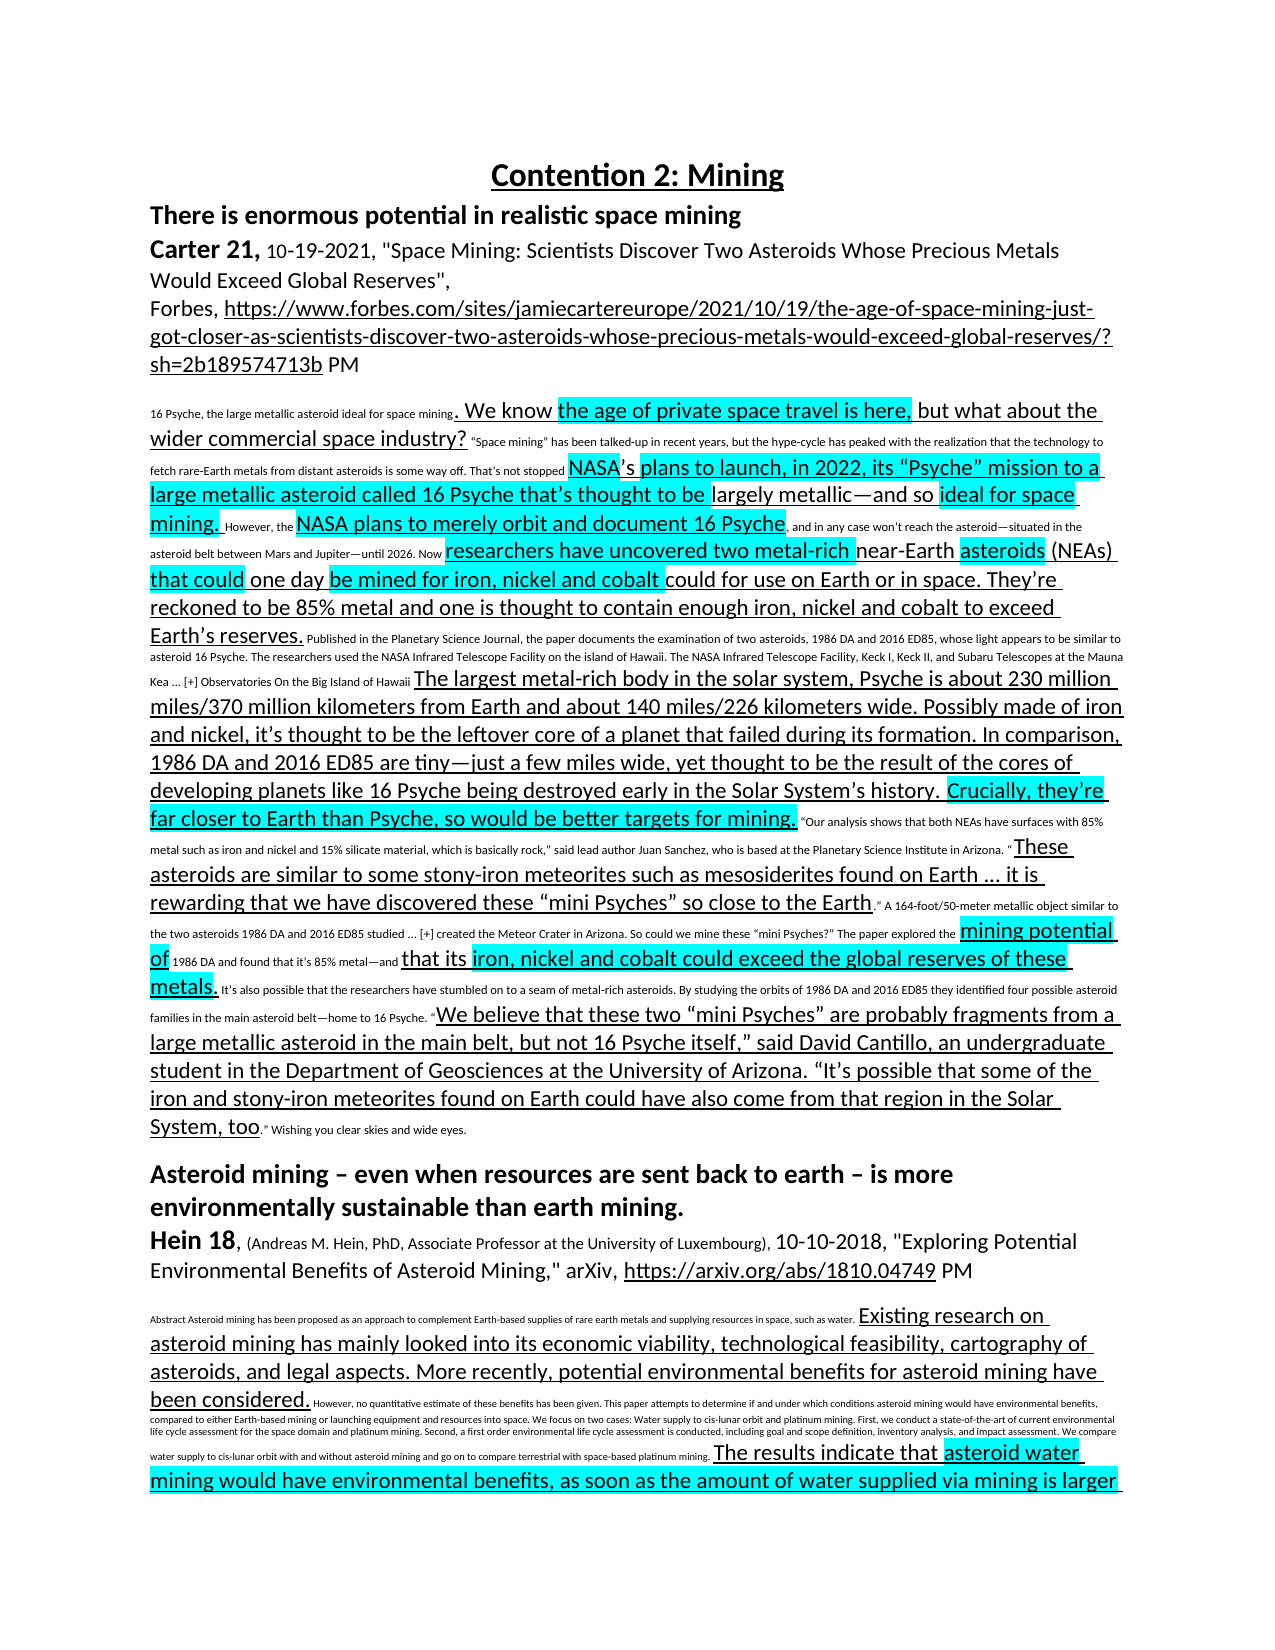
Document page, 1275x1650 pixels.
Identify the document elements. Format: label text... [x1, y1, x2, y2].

text Asteroid mining – even when resources are sent back to earth – is more environmentally sustainable than earth mining. [150, 1157, 1125, 1223]
text Carter 21, 10-19-2021, "Space Mining: Scientists Discover Two Asteroids Whose Precious Metals Would Exceed Global Reserves", Forbes, https://www.forbes.com/sites/jamiecartereurope/2021/10/19/the-age-of-space-mining-just-got-closer-as-scientists-discover-two-asteroids-whose-precious-metals-would-exceed-global-reserves/?sh=2b189574713b PM [150, 233, 1125, 378]
text 16 Psyche, the large metallic asteroid ideal for space mining. We know the age of private space travel is here, but what about the wider commercial space industry? “Space mining” has been talked-up in recent years, but the hype-cycle has peaked with the realization that the technology to fetch rare-Earth metals from distant asteroids is some way off. That’s not stopped NASA’s plans to launch, in 2022, its “Psyche” mission to a large metallic asteroid called 16 Psyche that’s thought to be largely metallic—and so ideal for space mining. However, the NASA plans to merely orbit and document 16 Psyche, and in any case won’t reach the asteroid—situated in the asteroid belt between Mars and Jupiter—until 2026. Now researchers have uncovered two metal-rich near-Earth asteroids (NEAs) that could one day be mined for iron, nickel and cobalt could for use on Earth or in space. They’re reckoned to be 85% metal and one is thought to contain enough iron, nickel and cobalt to exceed Earth’s reserves. Published in the Planetary Science Journal, the paper documents the examination of two asteroids, 1986 DA and 2016 ED85, whose light appears to be similar to asteroid 16 Psyche. The researchers used the NASA Infrared Telescope Facility on the island of Hawaii. The NASA Infrared Telescope Facility, Keck I, Keck II, and Subaru Telescopes at the Mauna Kea ... [+] Observatories On the Big Island of Hawaii The largest metal-rich body in the solar system, Psyche is about 230 million miles/370 million kilometers from Earth and about 140 miles/226 kilometers wide. Possibly made of iron and nickel, it’s thought to be the leftover core of a planet that failed during its formation. In comparison, 1986 DA and 2016 ED85 are tiny—just a few miles wide, yet thought to be the result of the cores of developing planets like 16 Psyche being destroyed early in the Solar System’s history. Crucially, they’re far closer to Earth than Psyche, so would be better targets for mining. “Our analysis shows that both NEAs have surfaces with 85% metal such as iron and nickel and 15% silicate material, which is basically rock,” said lead author Juan Sanchez, who is based at the Planetary Science Institute in Arizona. “These asteroids are similar to some stony-iron meteorites such as mesosiderites found on Earth ... it is rewarding that we have discovered these “mini Psyches” so close to the Earth.” A 164-foot/50-meter metallic object similar to the two asteroids 1986 DA and 2016 ED85 studied ... [+] created the Meteor Crater in Arizona. So could we mine these “mini Psyches?” The paper explored the mining potential of 1986 DA and found that it’s 85% metal—and that its iron, nickel and cobalt could exceed the global reserves of these metals. It’s also possible that the researchers have stumbled on to a seam of metal-rich asteroids. By studying the orbits of 1986 DA and 2016 ED85 they identified four possible asteroid families in the main asteroid belt—home to 16 Psyche. “We believe that these two “mini Psyches” are probably fragments from a large metallic asteroid in the main belt, but not 16 Psyche itself,” said David Cantillo, an undergraduate student in the Department of Geosciences at the University of Arizona. “It’s possible that some of the iron and stony-iron meteorites found on Earth could have also come from that region in the Solar System, too.” Wishing you clear skies and wide eyes. [150, 397, 1125, 1140]
text Hein 18, (Andreas M. Hein, PhD, Associate Professor at the University of Luxembourg), 10-10-2018, "Exploring Potential Environmental Benefits of Asteroid Mining," arXiv, https://arxiv.org/abs/1810.04749 PM [150, 1223, 1125, 1284]
text There is enormous potential in realistic space mining [150, 198, 1125, 231]
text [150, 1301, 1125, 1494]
subtitle Contention 2: Mining [150, 154, 1125, 195]
